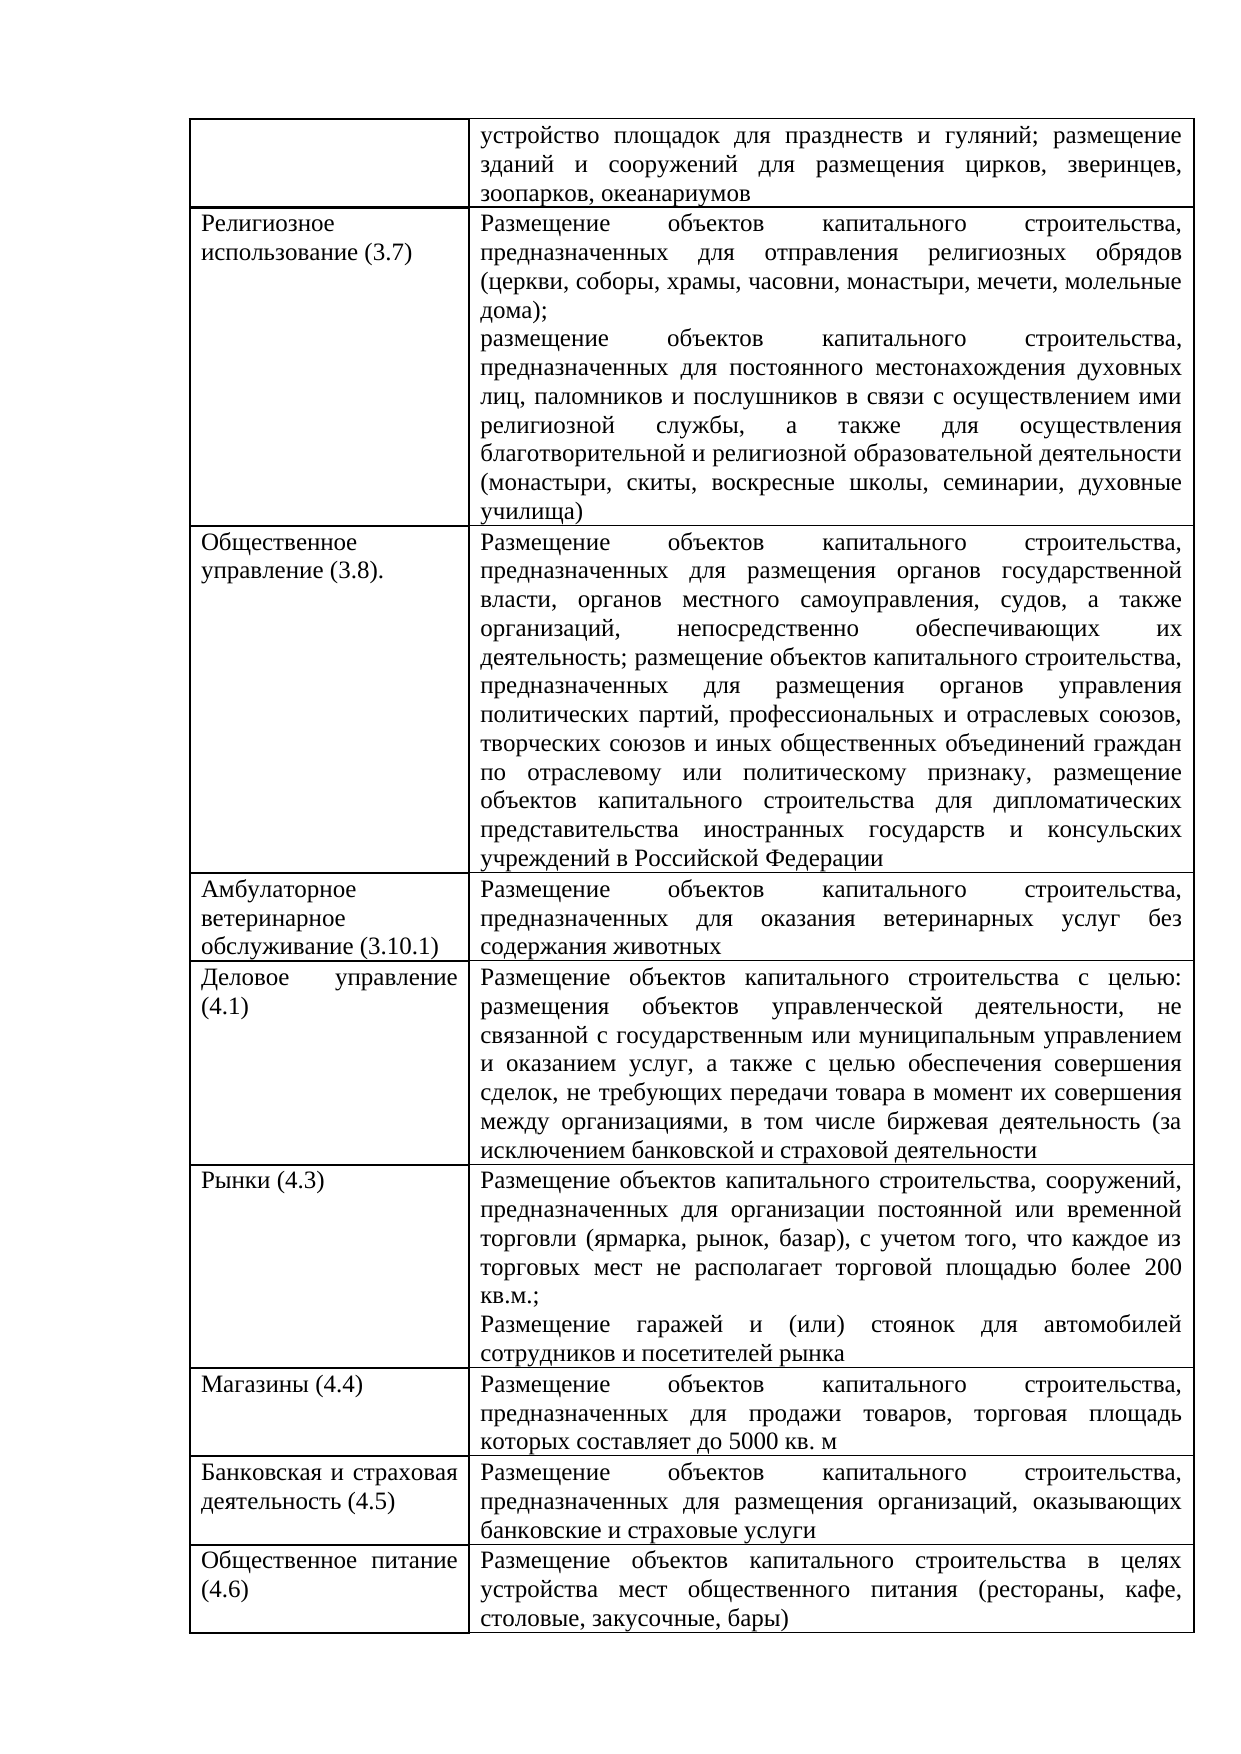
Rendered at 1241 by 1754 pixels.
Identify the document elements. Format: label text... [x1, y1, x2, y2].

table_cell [470, 119, 1193, 206]
table_cell Размещение объектов капитального строительства с целью: размещения объектов управленческой деятельности, не связанной с государственным или муниципальным управлением и оказанием услуг, а также с целью обеспечения совершения сделок, не требующих передачи товара в момент их совершения между организациями, в том числе биржевая деятельность (за исключением банковской и страховой деятельности [470, 961, 1193, 1163]
table_cell Размещение объектов капитального строительства, сооружений, предназначенных для организации постоянной или временной торговли (ярмарка, рынок, базар), с учетом того, что каждое из торговых мест не располагает торговой площадью более 200 кв.м.; Размещение гаражей и (или) стоянок для автомобилей сотрудников и посетителей рынка [470, 1165, 1193, 1367]
table_cell Размещение объектов капитального строительства, предназначенных для оказания ветеринарных услуг без содержания животных [470, 873, 1193, 960]
table_cell Рынки (4.3) [191, 1166, 468, 1367]
table_cell Общественное питание (4.6) [191, 1546, 468, 1632]
table_cell Размещение объектов капитального строительства, предназначенных для продажи товаров, торговая площадь которых составляет до 5000 кв. м [470, 1368, 1193, 1455]
table_cell Размещение объектов капитального строительства, предназначенных для отправления религиозных обрядов (церкви, соборы, храмы, часовни, монастыри, мечети, молельные дома); размещение объектов капитального строительства, предназначенных для постоянного местонахождения духовных лиц, паломников и послушников в связи с осуществлением ими религиозной службы, а также для осуществления благотворительной и религиозной образовательной деятельности (монастыри, скиты, воскресные школы, семинарии, духовные училища) [470, 208, 1193, 525]
table_cell Общественное управление (3.8). [191, 527, 468, 872]
table_cell Религиозное использование (3.7) [191, 209, 468, 525]
table_cell Банковская и страховая деятельность (4.5) [191, 1457, 468, 1543]
table_cell Размещение объектов капитального строительства, предназначенных для размещения организаций, оказывающих банковские и страховые услуги [470, 1456, 1193, 1543]
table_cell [191, 120, 468, 206]
table_cell Амбулаторное ветеринарное обслуживание (3.10.1) [191, 874, 468, 960]
table_cell Деловое управление (4.1) [191, 962, 468, 1163]
table_cell Магазины (4.4) [191, 1369, 468, 1455]
table_cell Размещение объектов капитального строительства в целях устройства мест общественного питания (рестораны, кафе, столовые, закусочные, бары) [470, 1545, 1193, 1632]
table_cell Размещение объектов капитального строительства, предназначенных для размещения органов государственной власти, органов местного самоуправления, судов, а также организаций, непосредственно обеспечивающих их деятельность; размещение объектов капитального строительства, предназначенных для размещения органов управления политических партий, профессиональных и отраслевых союзов, творческих союзов и иных общественных объединений граждан по отраслевому или политическому признаку, размещение объектов капитального строительства для дипломатических представительства иностранных государств и консульских учреждений в Российской Федерации [470, 526, 1193, 872]
